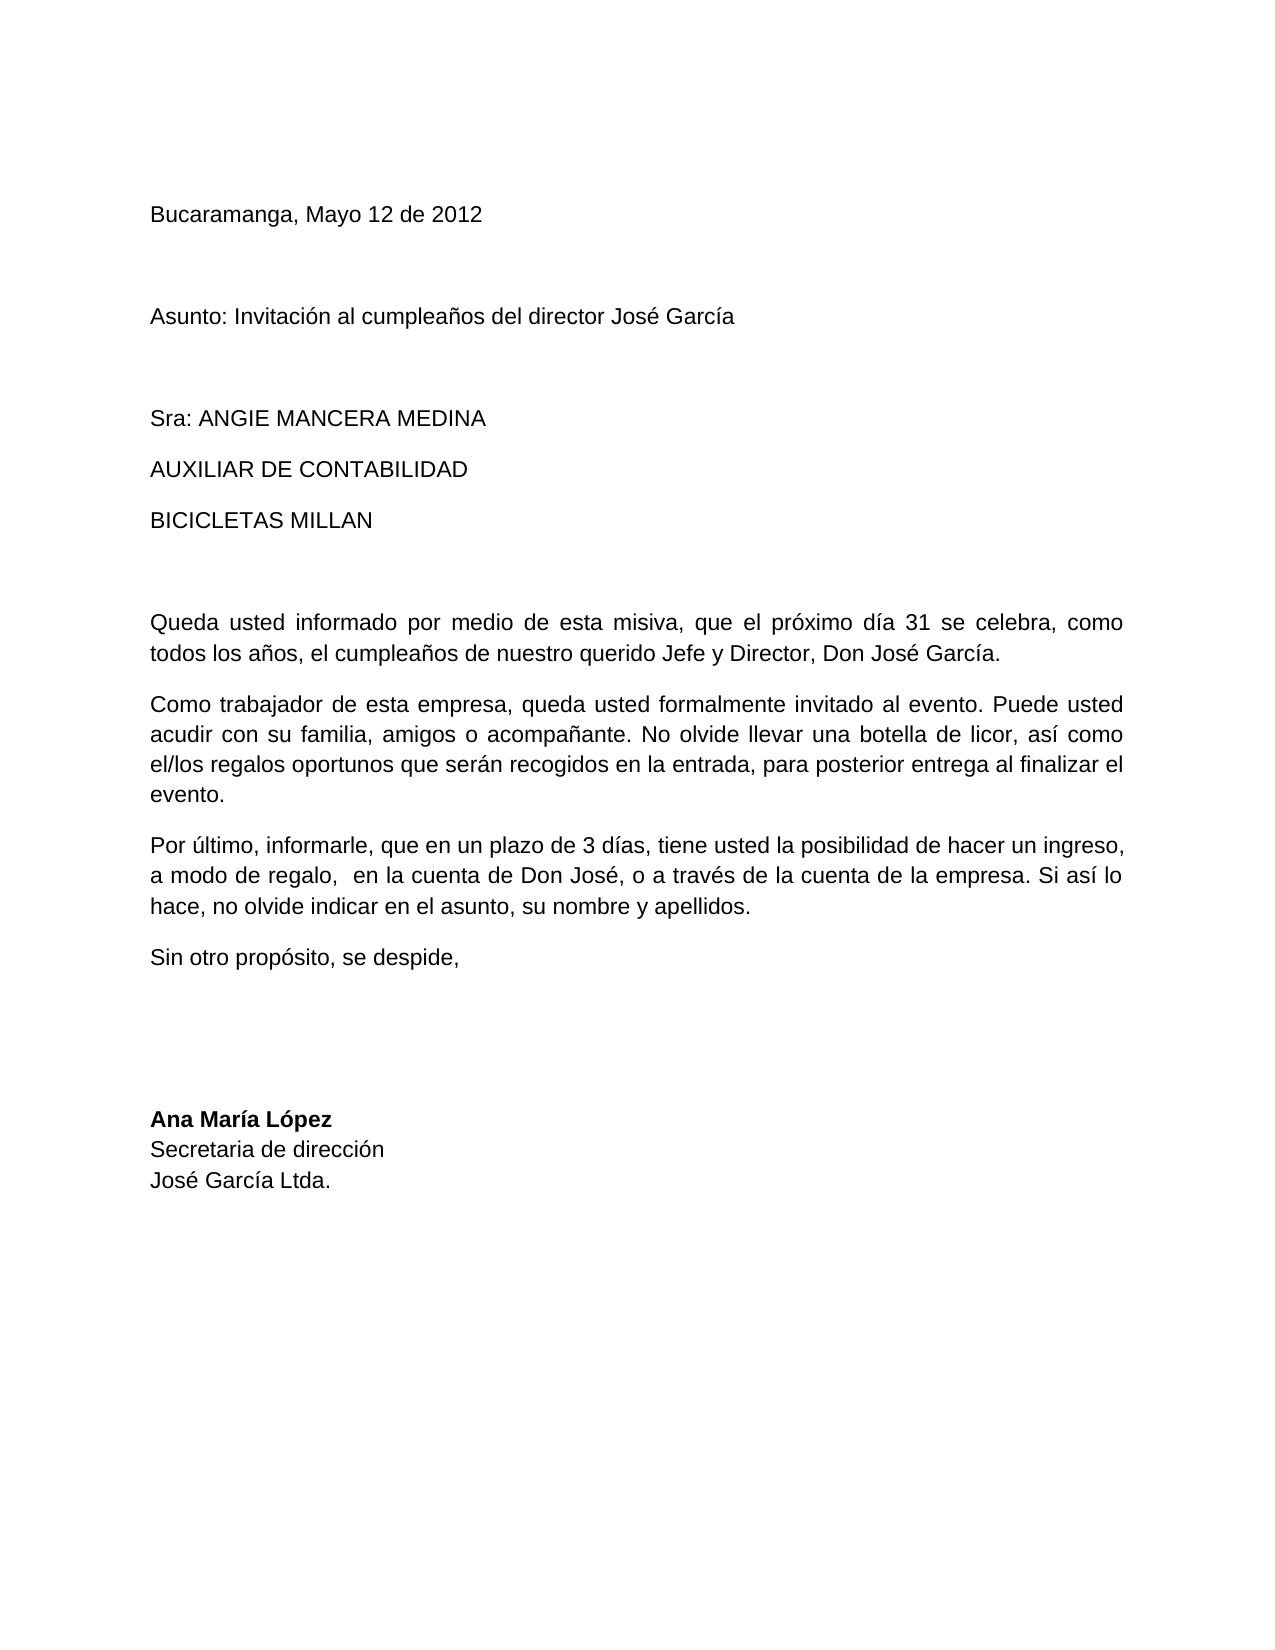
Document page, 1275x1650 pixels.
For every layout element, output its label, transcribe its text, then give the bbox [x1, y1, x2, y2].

text BICICLETAS MILLAN [150, 507, 1125, 534]
text José García Ltda. [150, 1167, 1125, 1193]
text Secretaria de dirección [150, 1136, 1125, 1163]
text Sra: ANGIE MANCERA MEDINA [150, 405, 1125, 432]
text Bucaramanga, Mayo 12 de 2012 [150, 201, 1125, 227]
text Por último, informarle, que en un plazo de 3 días, tiene usted la posibilidad de hacer un ingreso, a modo de regalo, en la cuenta de Don José, o a través de la cuenta de la empresa. Si así lo hace, no olvide indicar en el asunto, su nombre y apellidos. [150, 832, 1125, 919]
text Como trabajador de esta empresa, queda usted formalmente invitado al evento. Puede usted acudir con su familia, amigos o acompañante. No olvide llevar una botella de licor, así como el/los regalos oportunos que serán recogidos en la entrada, para posterior entrega al finalizar el evento. [150, 691, 1125, 808]
text Sin otro propósito, se despide, [150, 944, 1125, 970]
text Asunto: Invitación al cumpleaños del director José García [150, 303, 1125, 329]
text Ana María López [150, 1106, 1125, 1133]
text AUXILIAR DE CONTABILIDAD [150, 456, 1125, 483]
text Queda usted informado por medio de esta misiva, que el próximo día 31 se celebra, como todos los años, el cumpleaños de nuestro querido Jefe y Director, Don José García. [150, 609, 1125, 666]
